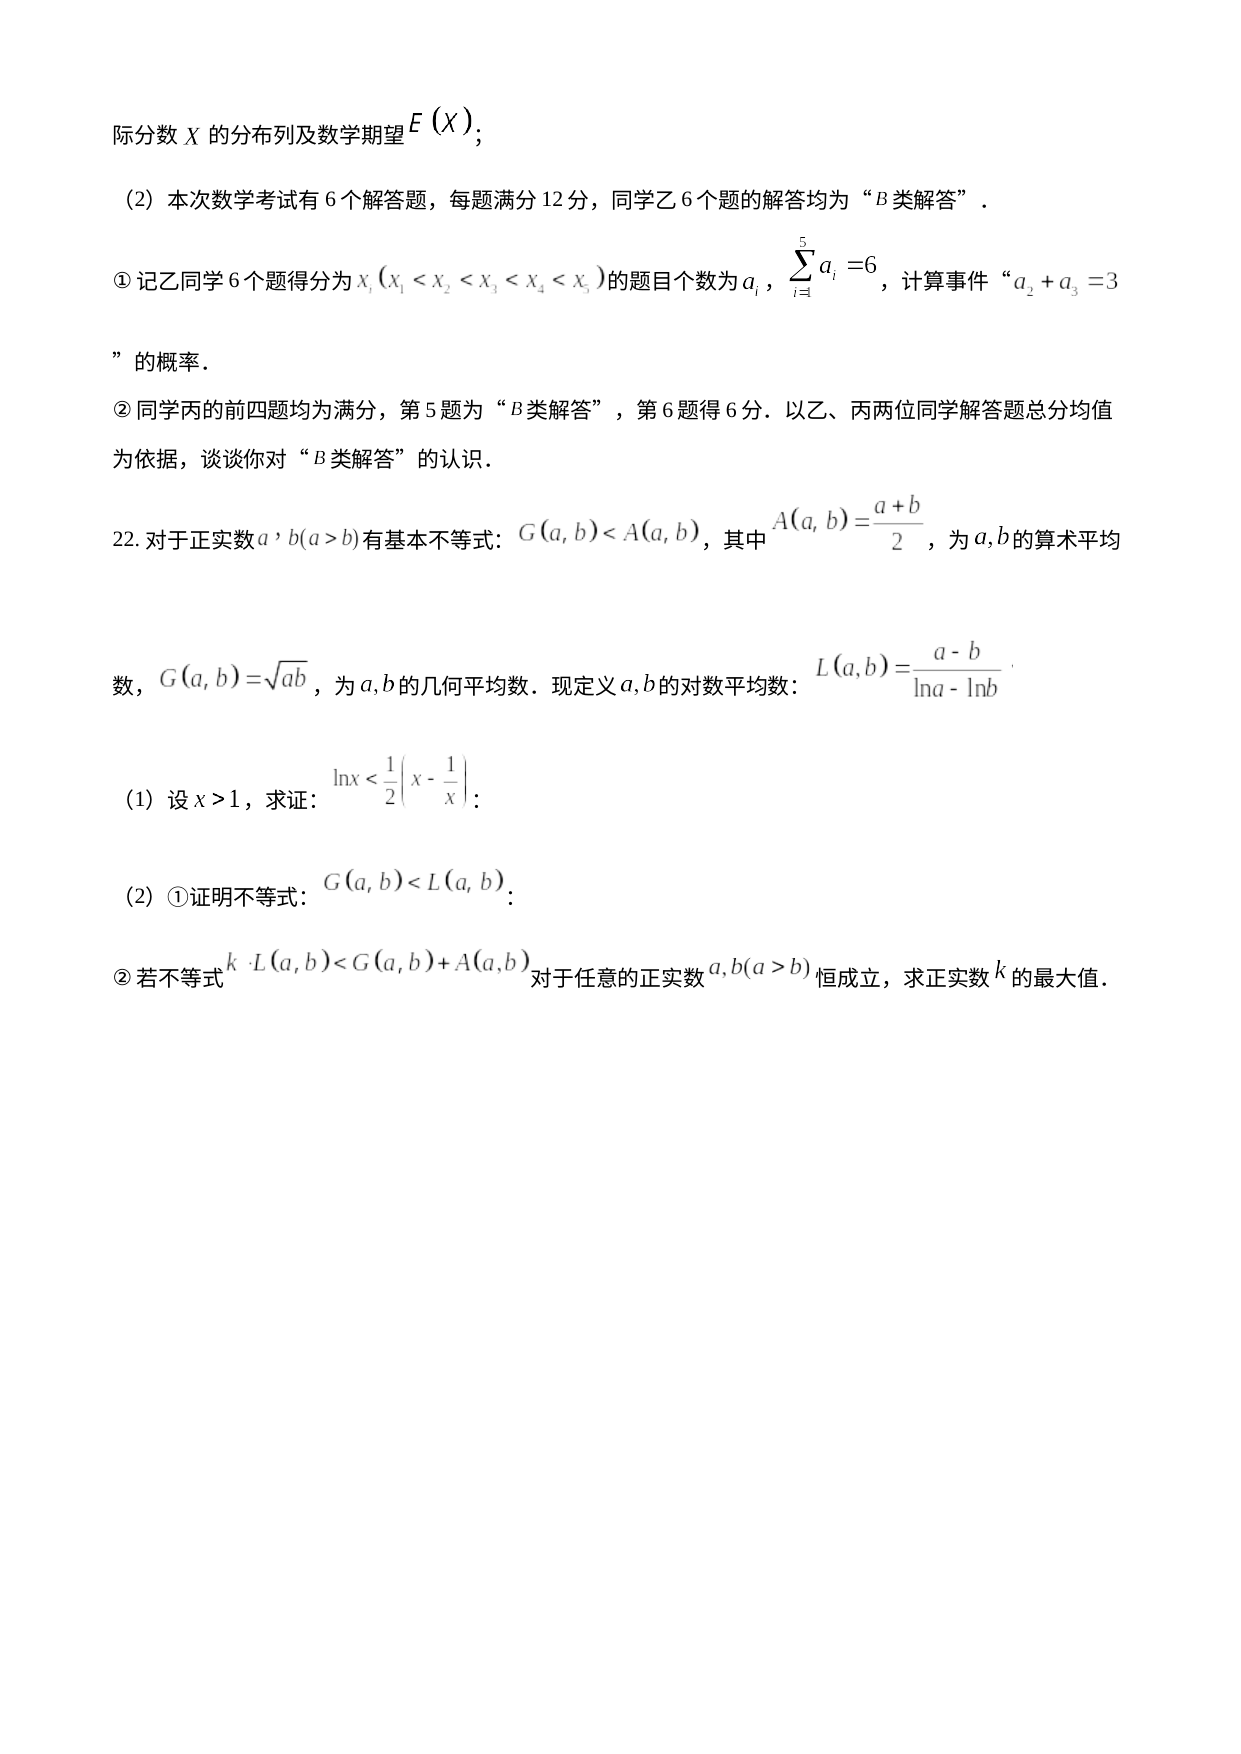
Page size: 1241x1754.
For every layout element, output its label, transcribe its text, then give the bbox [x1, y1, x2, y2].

text 22. 对于正实数有基本不等式：，其中，为的算术平均数，，为的几何平均数．现定义的对数平均数： [112, 490, 1128, 734]
text ②同学丙的前四题均为满分，第5题为“类解答”，第6题得6分．以乙、丙两位同学解答题总分均值为依据，谈谈你对“类解答”的认识． [112, 393, 1128, 474]
text （2）本次数学考试有6个解答题，每题满分12分，同学乙6个题的解答均为“类解答”． [112, 183, 1128, 215]
text ①记乙同学6个题得分为的题目个数为，，计算事件“”的概率． [112, 231, 1128, 377]
text ②若不等式对于任意的正实数恒成立，求正实数的最大值． [112, 944, 1128, 1009]
text （1）设，求证：： [112, 750, 1128, 847]
text （2）①证明不等式：： [112, 863, 1128, 928]
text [112, 102, 1128, 167]
